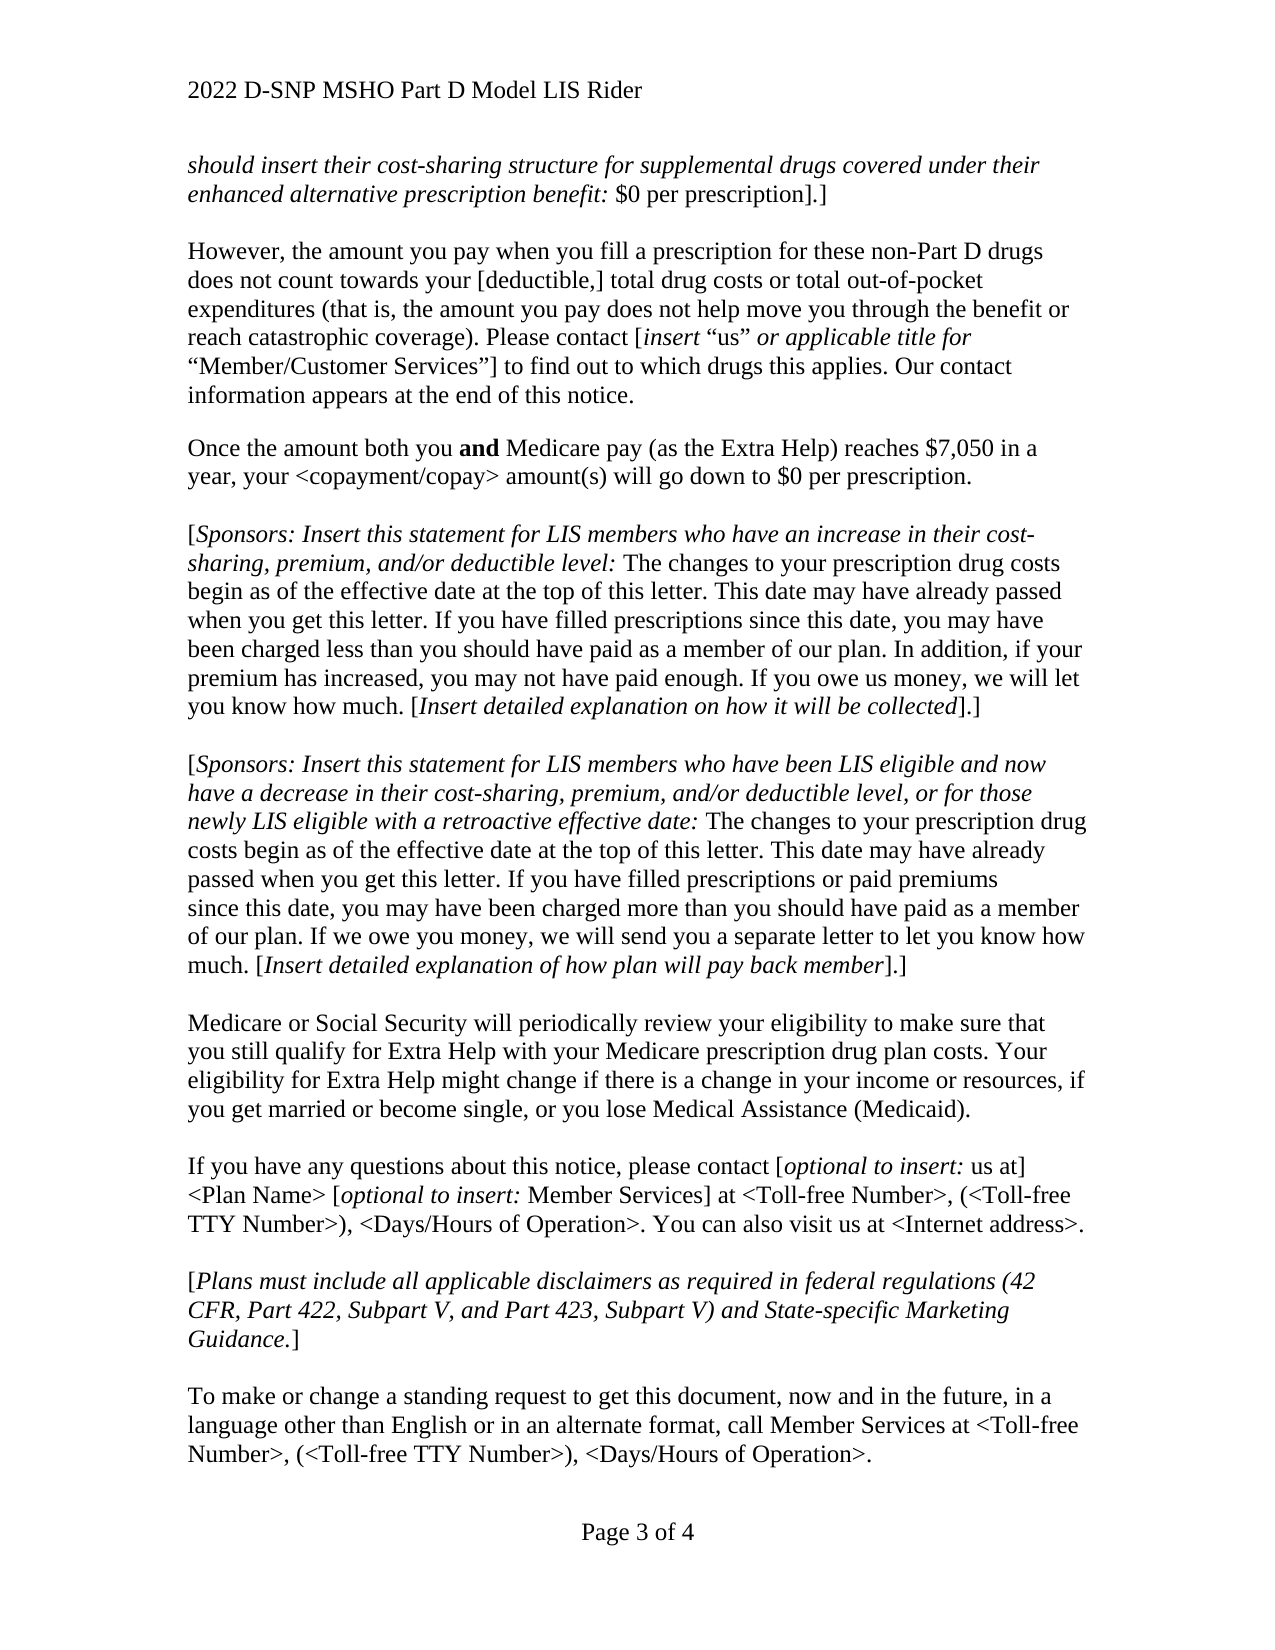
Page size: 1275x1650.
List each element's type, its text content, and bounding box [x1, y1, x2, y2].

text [187, 150, 1087, 207]
text Medicare or Social Security will periodically review your eligibility to make sure that you still qualify for Extra Help with your Medicare prescription drug plan costs. Your eligibility for Extra Help might change if there is a change in your income or resources, if you get married or become single, or you lose Medical Assistance (Medicaid). [187, 1008, 1087, 1123]
text To make or change a standing request to get this document, now and in the future, in a language other than English or in an alternate format, call Member Services at <Toll-free Number>, (<Toll-free TTY Number>), <Days/Hours of Operation>. [187, 1381, 1087, 1468]
text Once the amount both you and Medicare pay (as the Extra Help) reaches $7,050 in a year, your <copayment/copay> amount(s) will go down to $0 per prescription. [187, 433, 1087, 490]
text If you have any questions about this notice, please contact [optional to insert: us at] <Plan Name> [optional to insert: Member Services] at <Toll-free Number>, (<Toll-free TTY Number>), <Days/Hours of Operation>. You can also visit us at <Internet address>. [187, 1151, 1087, 1238]
text [Sponsors: Insert this statement for LIS members who have an increase in their cost-sharing, premium, and/or deductible level: The changes to your prescription drug costs begin as of the effective date at the top of this letter. This date may have already passed when you get this letter. If you have filled prescriptions since this date, you may have been charged less than you should have paid as a member of our plan. In addition, if your premium has increased, you may not have paid enough. If you owe us money, we will let you know how much. [Insert detailed explanation on how it will be collected].] [187, 519, 1087, 720]
text However, the amount you pay when you fill a prescription for these non-Part D drugs does not count towards your [deductible,] total drug costs or total out-of-pocket expenditures (that is, the amount you pay does not help move you through the benefit or reach catastrophic coverage). Please contact [insert “us” or applicable title for “Member/Customer Services”] to find out to which drugs this applies. Our contact information appears at the end of this notice. [187, 236, 1087, 409]
text [Plans must include all applicable disclaimers as required in federal regulations (42 CFR, Part 422, Subpart V, and Part 423, Subpart V) and State-specific Marketing Guidance.] [187, 1266, 1087, 1353]
text [Sponsors: Insert this statement for LIS members who have been LIS eligible and now have a decrease in their cost-sharing, premium, and/or deductible level, or for those newly LIS eligible with a retroactive effective date: The changes to your prescription drug costs begin as of the effective date at the top of this letter. This date may have already passed when you get this letter. If you have filled prescriptions or paid premiums since this date, you may have been charged more than you should have paid as a member of our plan. If we owe you money, we will send you a separate letter to let you know how much. [Insert detailed explanation of how plan will pay back member].] [187, 749, 1087, 979]
